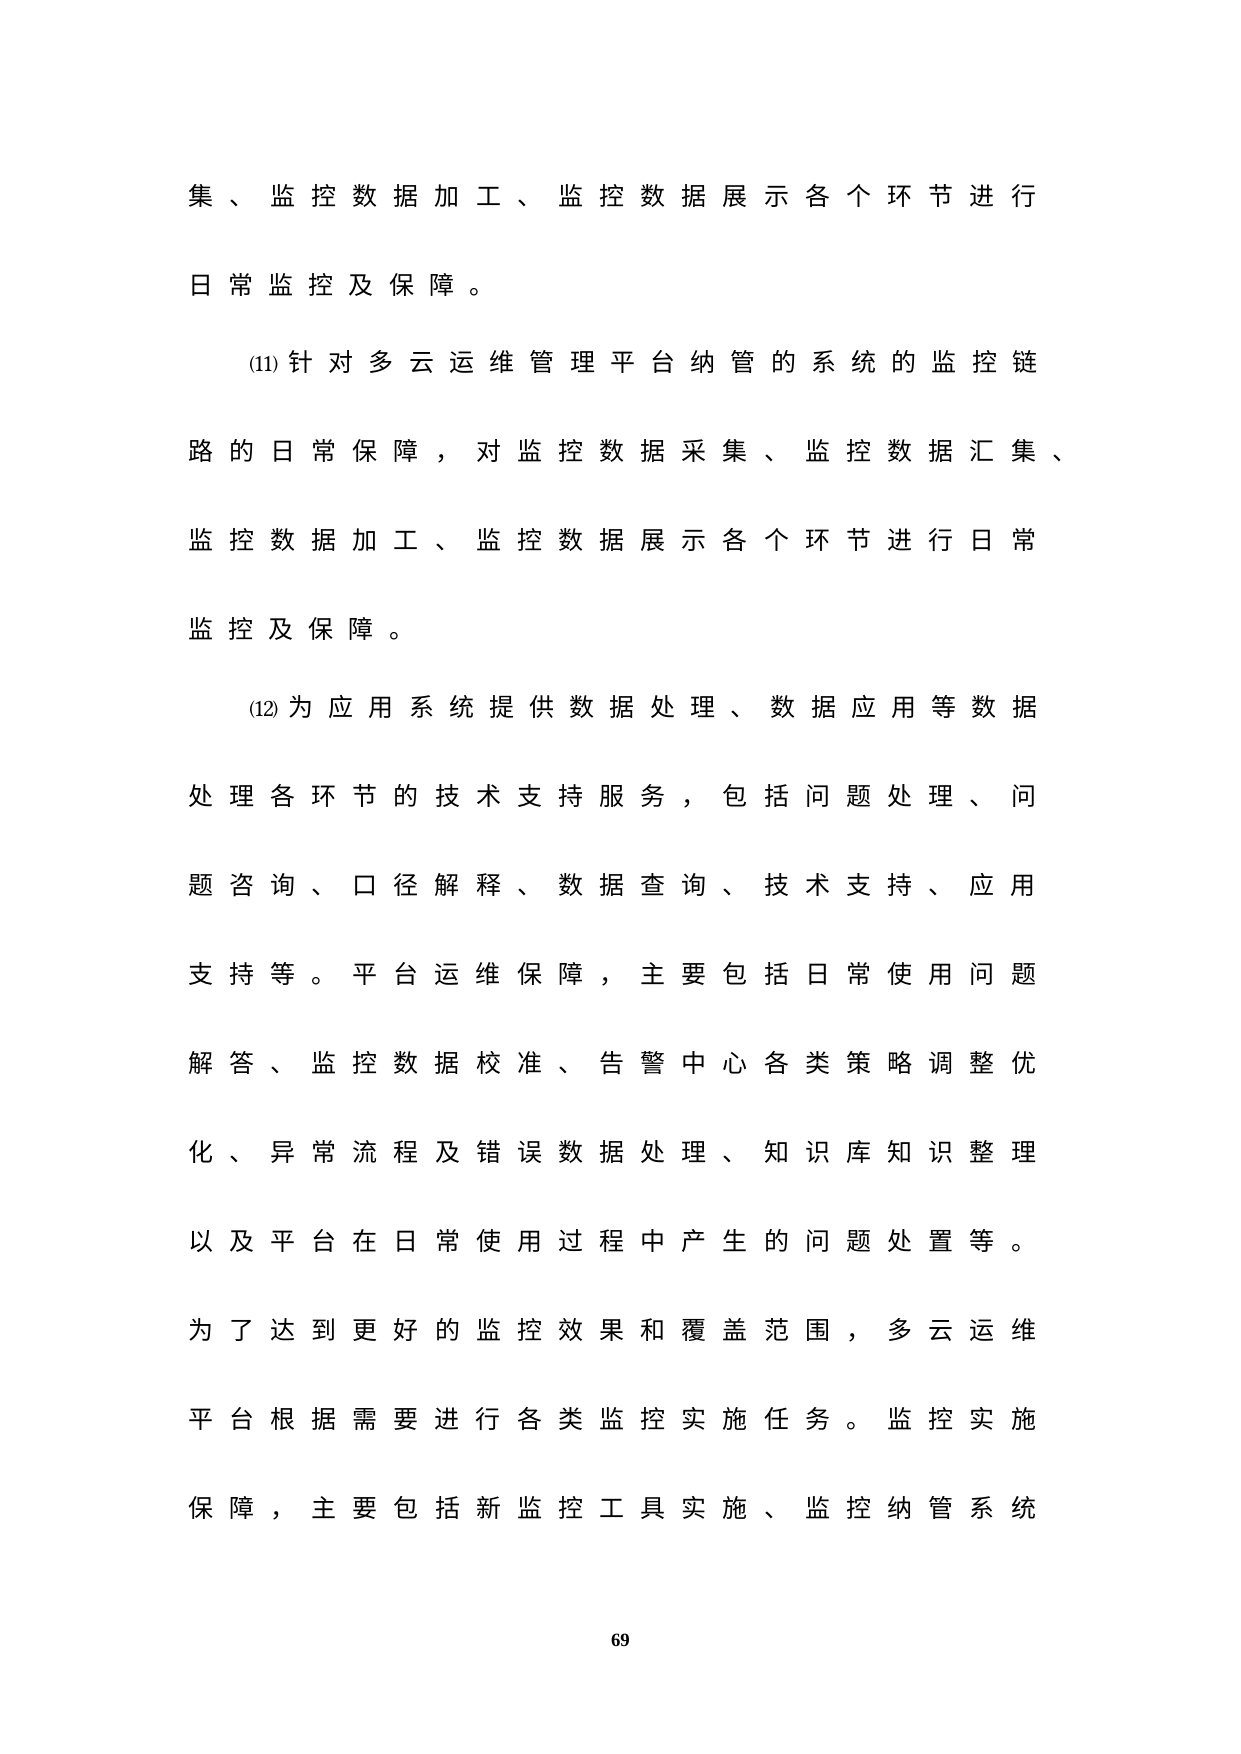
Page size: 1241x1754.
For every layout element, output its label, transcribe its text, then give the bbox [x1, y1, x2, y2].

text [188, 164, 1052, 313]
text ⑾针对多云运维管理平台纳管的系统的监控链路的日常保障，对监控数据采集、监控数据汇集、监控数据加工、监控数据展示各个环节进行日常监控及保障。 [188, 331, 1052, 658]
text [188, 676, 1052, 1537]
